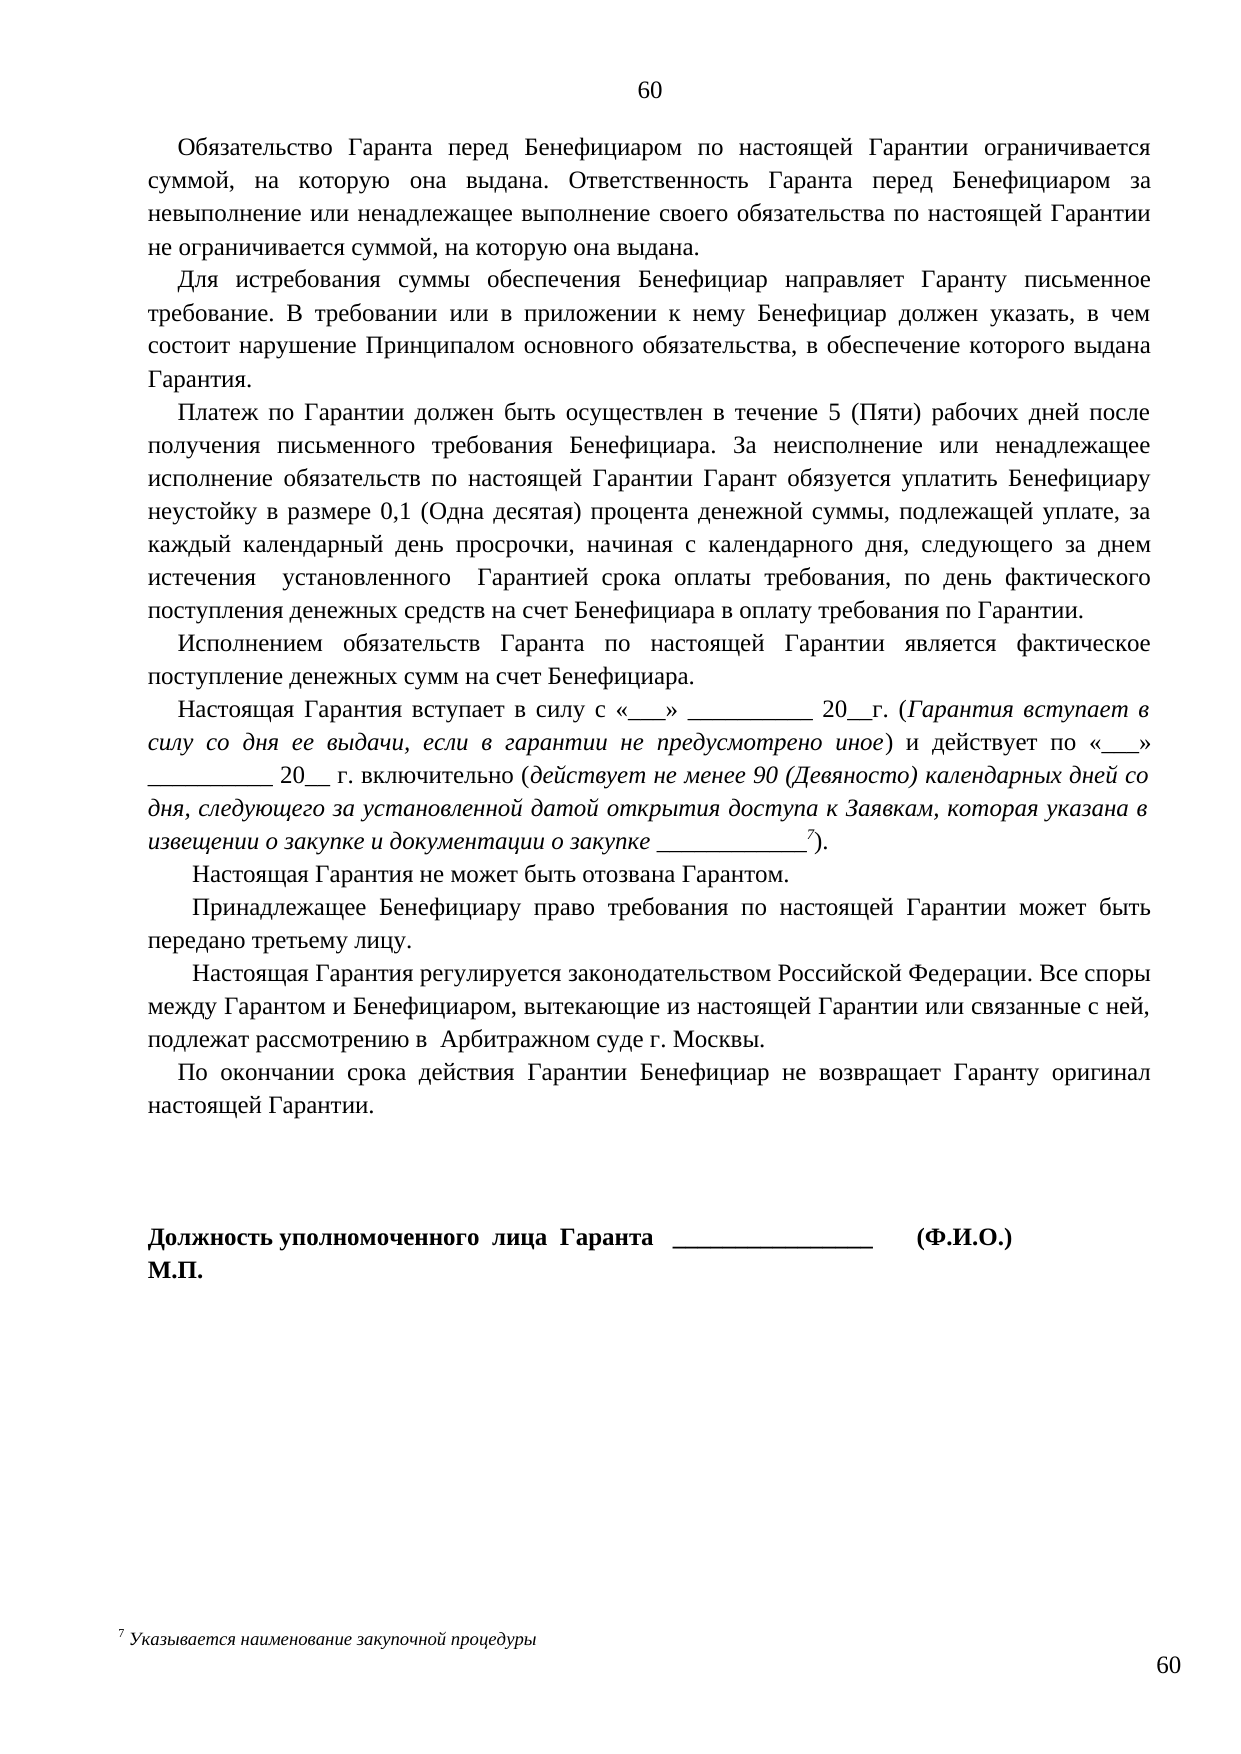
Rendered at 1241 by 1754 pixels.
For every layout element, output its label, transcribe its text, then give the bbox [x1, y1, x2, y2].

text Настоящая Гарантия не может быть отозвана Гарантом. [148, 859, 1152, 888]
text Принадлежащее Бенефициару право требования по настоящей Гарантии может быть передано третьему лицу. [148, 892, 1152, 954]
text Должность уполномоченного лица Гаранта ________________ (Ф.И.О.) [148, 1222, 1152, 1251]
text Обязательство Гаранта перед Бенефициаром по настоящей Гарантии ограничивается суммой, на которую она выдана. Ответственность Гаранта перед Бенефициаром за невыполнение или ненадлежащее выполнение своего обязательства по настоящей Гарантии не ограничивается суммой, на которую она выдана. [148, 132, 1152, 260]
text Исполнением обязательств Гаранта по настоящей Гарантии является фактическое поступление денежных сумм на счет Бенефициара. [148, 628, 1152, 689]
text Настоящая Гарантия регулируется законодательством Российской Федерации. Все споры между Гарантом и Бенефициаром, вытекающие из настоящей Гарантии или связанные с ней, подлежат рассмотрению в Арбитражном суде г. Москвы. [148, 958, 1152, 1053]
text Платеж по Гарантии должен быть осуществлен в течение 5 (Пяти) рабочих дней после получения письменного требования Бенефициара. За неисполнение или ненадлежащее исполнение обязательств по настоящей Гарантии Гарант обязуется уплатить Бенефициару неустойку в размере 0,1 (Одна десятая) процента денежной суммы, подлежащей уплате, за каждый календарный день просрочки, начиная с календарного дня, следующего за днем истечения установленного Гарантией срока оплаты требования, по день фактического поступления денежных средств на счет Бенефициара в оплату требования по Гарантии. [148, 397, 1152, 623]
text Настоящая Гарантия вступает в силу с «___» __________ 20__г. (Гарантия вступает в силу со дня ее выдачи, если в гарантии не предусмотрено иное) и действует по «___» __________ 20__ г. включительно (действует не менее 90 (Девяносто) календарных дней со дня, следующего за установленной датой открытия доступа к Заявкам, которая указана в извещении о закупке и документации о закупке ____________). [148, 694, 1152, 855]
text Для истребования суммы обеспечения Бенефициар направляет Гаранту письменное требование. В требовании или в приложении к нему Бенефициар должен указать, в чем состоит нарушение Принципалом основного обязательства, в обеспечение которого выдана Гарантия. [148, 264, 1152, 392]
text По окончании срока действия Гарантии Бенефициар не возвращает Гаранту оригинал настоящей Гарантии. [148, 1057, 1152, 1119]
text М.П. [148, 1255, 1152, 1284]
